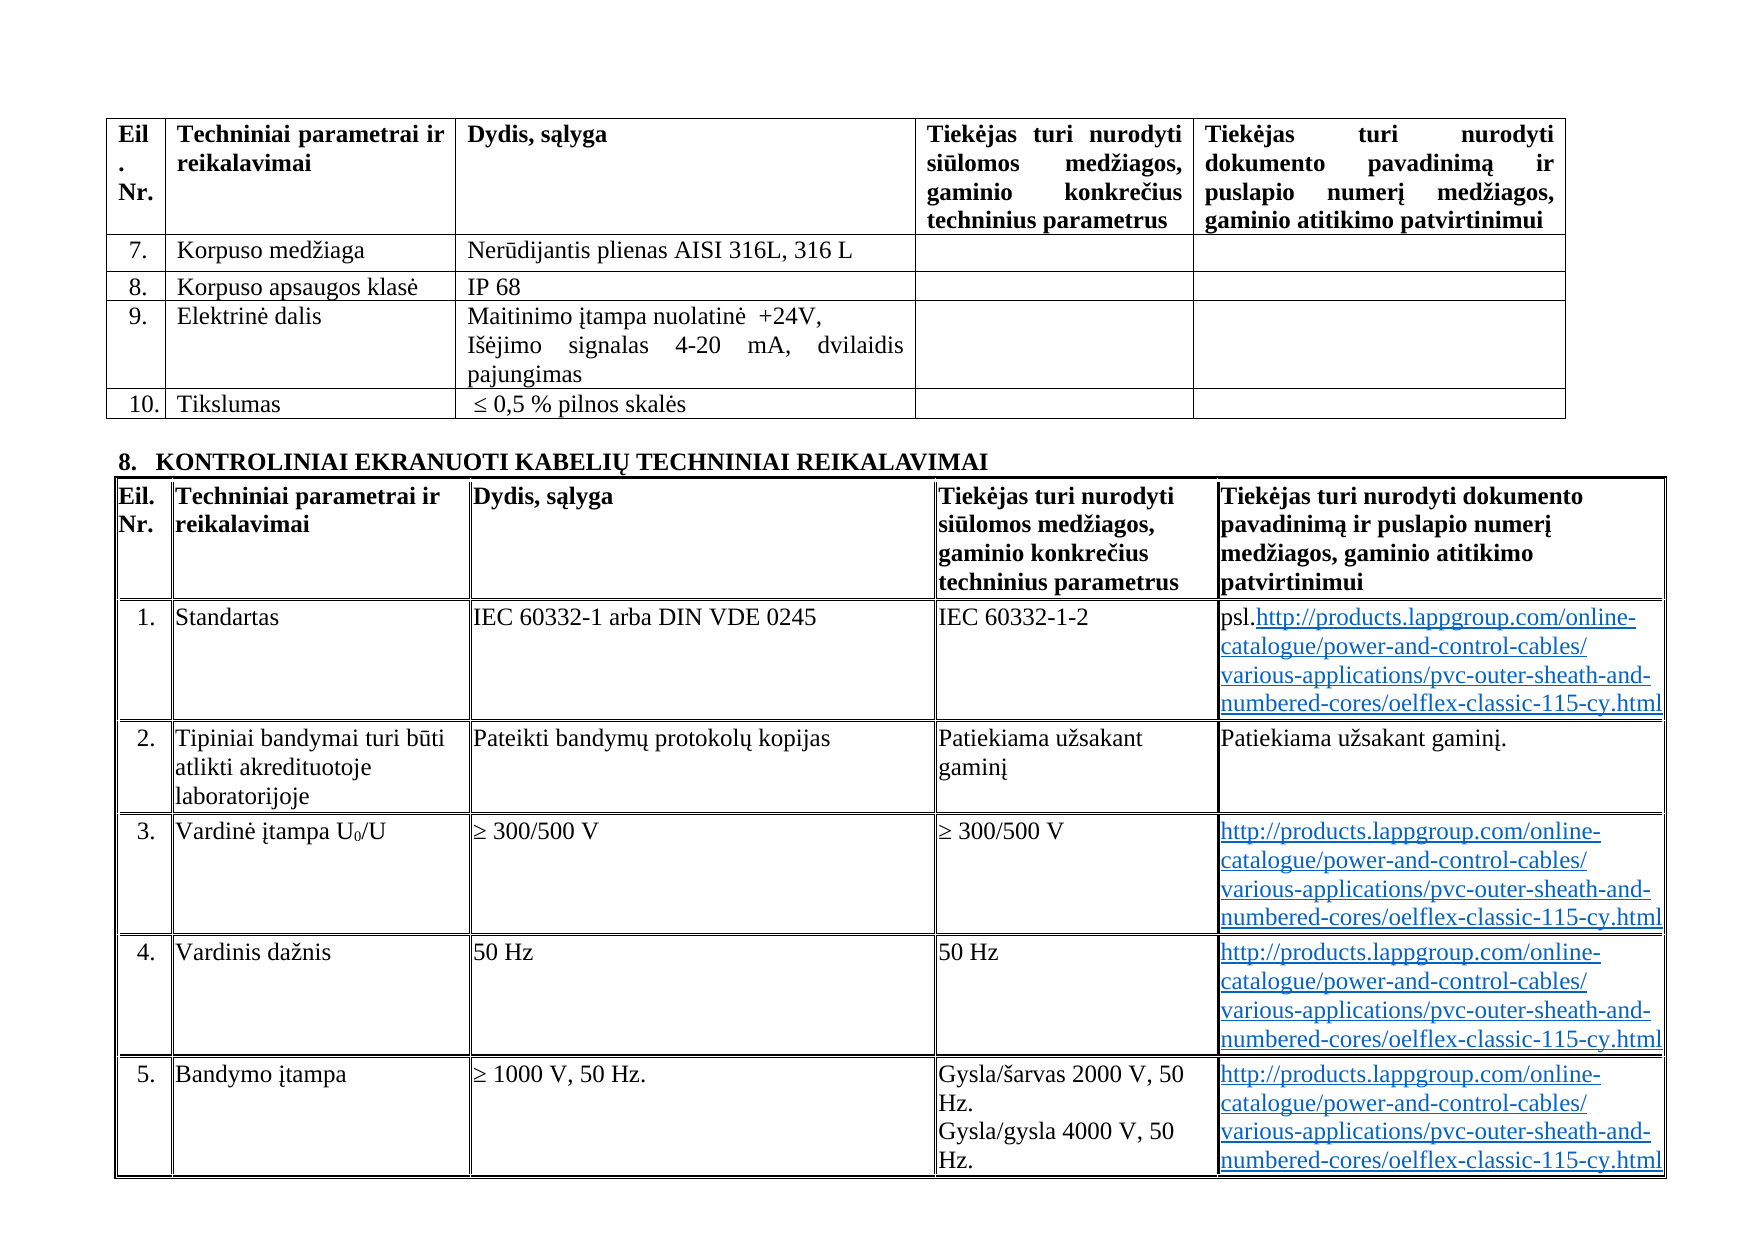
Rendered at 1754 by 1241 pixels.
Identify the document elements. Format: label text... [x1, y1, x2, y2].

table_cell 50 Hz [472, 936, 934, 1054]
table_cell [107, 301, 165, 388]
table_header Techniniai parametrai ir reikalavimai [166, 119, 455, 234]
table_cell Tikslumas [166, 389, 455, 417]
table_cell ≤ 0,5 % pilnos skalės [456, 389, 915, 417]
table_cell [107, 389, 165, 417]
table_cell Elektrinė dalis [166, 301, 455, 388]
table_cell [916, 301, 1193, 388]
table_header Tiekėjas turi nurodyti siūlomos medžiagos, gaminio konkrečius techninius parametrus [936, 478, 1218, 597]
table_cell IEC 60332-1-2 [937, 601, 1217, 719]
table_cell [916, 272, 1193, 300]
table_header Dydis, sąlyga [456, 119, 915, 234]
table_cell Nerūdijantis plienas AISI 316L, 316 L [456, 235, 915, 271]
table_cell IEC 60332-1 arba DIN VDE 0245 [472, 601, 934, 719]
table_cell [116, 933, 173, 1054]
table_cell Korpuso apsaugos klasė [166, 272, 455, 300]
table_cell [107, 235, 165, 271]
subtitle KONTROLINIAI EKRANUOTI KABELIŲ TECHNINIAI REIKALAVIMAI [118, 447, 1577, 476]
table_cell [916, 235, 1193, 271]
table_cell ≥ 300/500 V [937, 815, 1217, 933]
table_header Techniniai parametrai ir reikalavimai [173, 479, 471, 597]
table_cell [116, 719, 173, 811]
table_cell Gysla/šarvas 2000 V, 50 Hz. Gysla/gysla 4000 V, 50 Hz. [936, 1058, 1218, 1175]
table_header Eil. Nr. [118, 479, 173, 597]
table_cell psl.http://products.lappgroup.com/online-catalogue/power-and-control-cables/various-applications/pvc-outer-sheath-and-numbered-cores/oelflex-classic-115-cy.html [1220, 598, 1664, 719]
table_cell Standartas [174, 601, 469, 719]
table_header Dydis, sąlyga [471, 479, 936, 597]
table_cell ≥ 1000 V, 50 Hz. [471, 1058, 936, 1175]
table_cell ≥ 300/500 V [472, 815, 934, 933]
table_header Tiekėjas turi nurodyti siūlomos medžiagos, gaminio konkrečius techninius parametrus [916, 119, 1193, 234]
table_cell [916, 389, 1193, 417]
table_cell [1194, 272, 1565, 300]
table_header Eil. Nr. [107, 119, 165, 234]
table_cell [1194, 301, 1565, 388]
table_cell [1194, 389, 1565, 417]
table_cell Pateikti bandymų protokolų kopijas [472, 722, 934, 811]
table_cell Patiekiama užsakant gaminį. [1218, 719, 1665, 811]
table_cell [118, 1054, 173, 1175]
table_header Tiekėjas turi nurodyti dokumento pavadinimą ir puslapio numerį medžiagos, gaminio atitikimo patvirtinimui [1194, 119, 1565, 234]
table_cell Tipiniai bandymai turi būti atlikti akredituotoje laboratorijoje [174, 722, 469, 811]
table_cell [118, 598, 171, 719]
table_cell [1194, 235, 1565, 271]
table_cell IP 68 [456, 272, 915, 300]
table_header Tiekėjas turi nurodyti dokumento pavadinimą ir puslapio numerį medžiagos, gaminio atitikimo patvirtinimui [1218, 479, 1664, 597]
table_cell 50 Hz [937, 936, 1217, 1054]
table_cell Patiekiama užsakant gaminį [937, 722, 1217, 811]
table_cell Vardinė įtampa U0/U [174, 815, 469, 933]
table_cell Bandymo įtampa [173, 1058, 471, 1175]
table_cell Korpuso medžiaga [166, 235, 455, 271]
table_cell [118, 811, 171, 933]
table_cell [107, 272, 165, 300]
table_cell Vardinis dažnis [174, 936, 469, 1054]
table_cell Maitinimo įtampa nuolatinė +24V, Išėjimo signalas 4-20 mA, dvilaidis pajungimas [456, 301, 915, 388]
